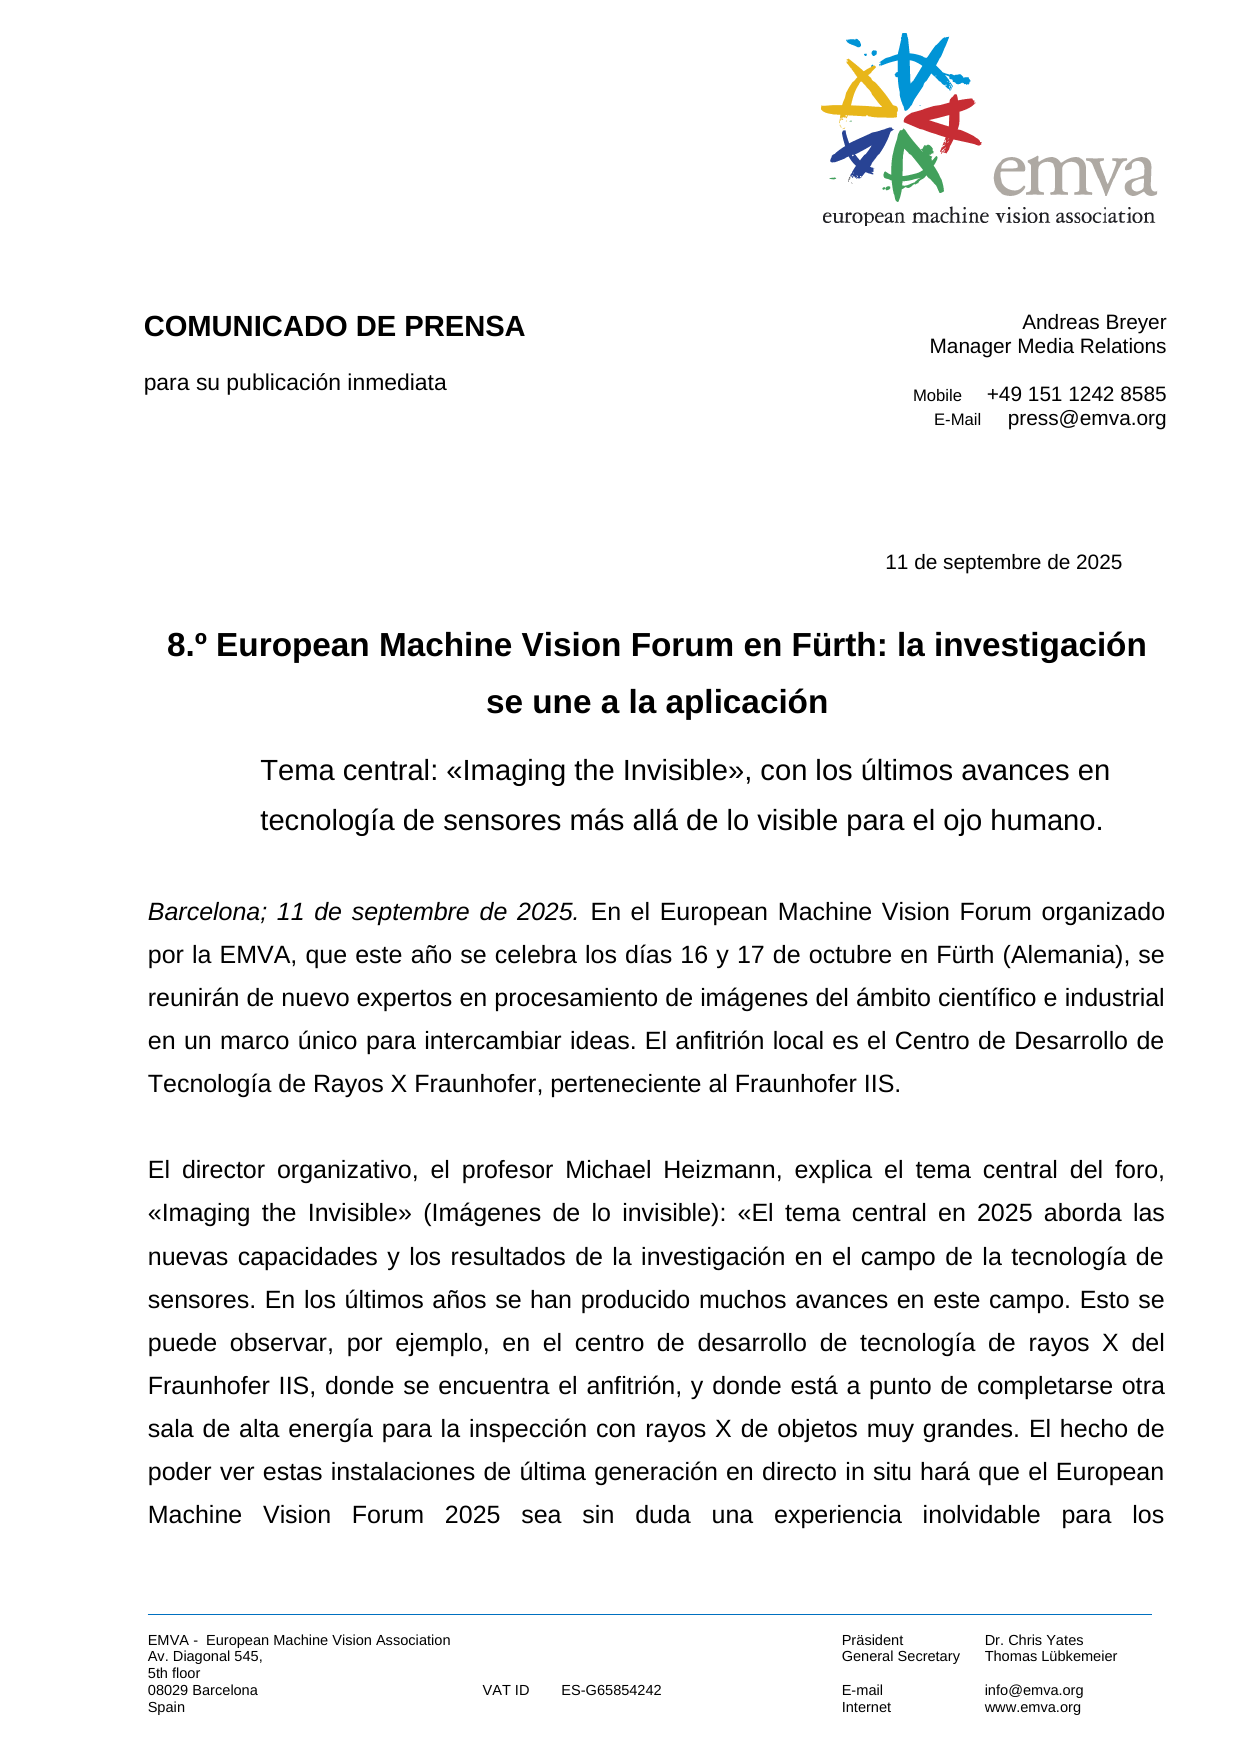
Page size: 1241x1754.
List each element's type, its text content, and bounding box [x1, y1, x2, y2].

text Tema central: «Imaging the Invisible», con los últimos avances en tecnología de sensores más allá de lo visible para el ojo humano. [260, 753, 1167, 837]
text 11 de septembre de 2025 [885, 550, 1167, 574]
text 8.º European Machine Vision Forum en Fürth: la investigación se une a la aplicación [148, 625, 1167, 721]
text Barcelona; 11 de septembre de 2025. En el European Machine Vision Forum organizado por la EMVA, que este año se celebra los días 16 y 17 de octubre en Fürth (Alemania), se reunirán de nuevo expertos en procesamiento de imágenes del ámbito científico e industrial en un marco único para intercambiar ideas. El anfitrión local es el Centro de Desarrollo de Tecnología de Rayos X Fraunhofer, perteneciente al Fraunhofer IIS. [148, 896, 1167, 1098]
text Andreas Breyer Manager Media Relations Mobile +49 151 1242 8585 E-Mail press@emva.org [148, 310, 1167, 454]
picture [910, 61, 921, 81]
text COMUNICADO DE PRENSA para su publicación inmediata [143, 283, 675, 448]
picture [821, 33, 1158, 224]
